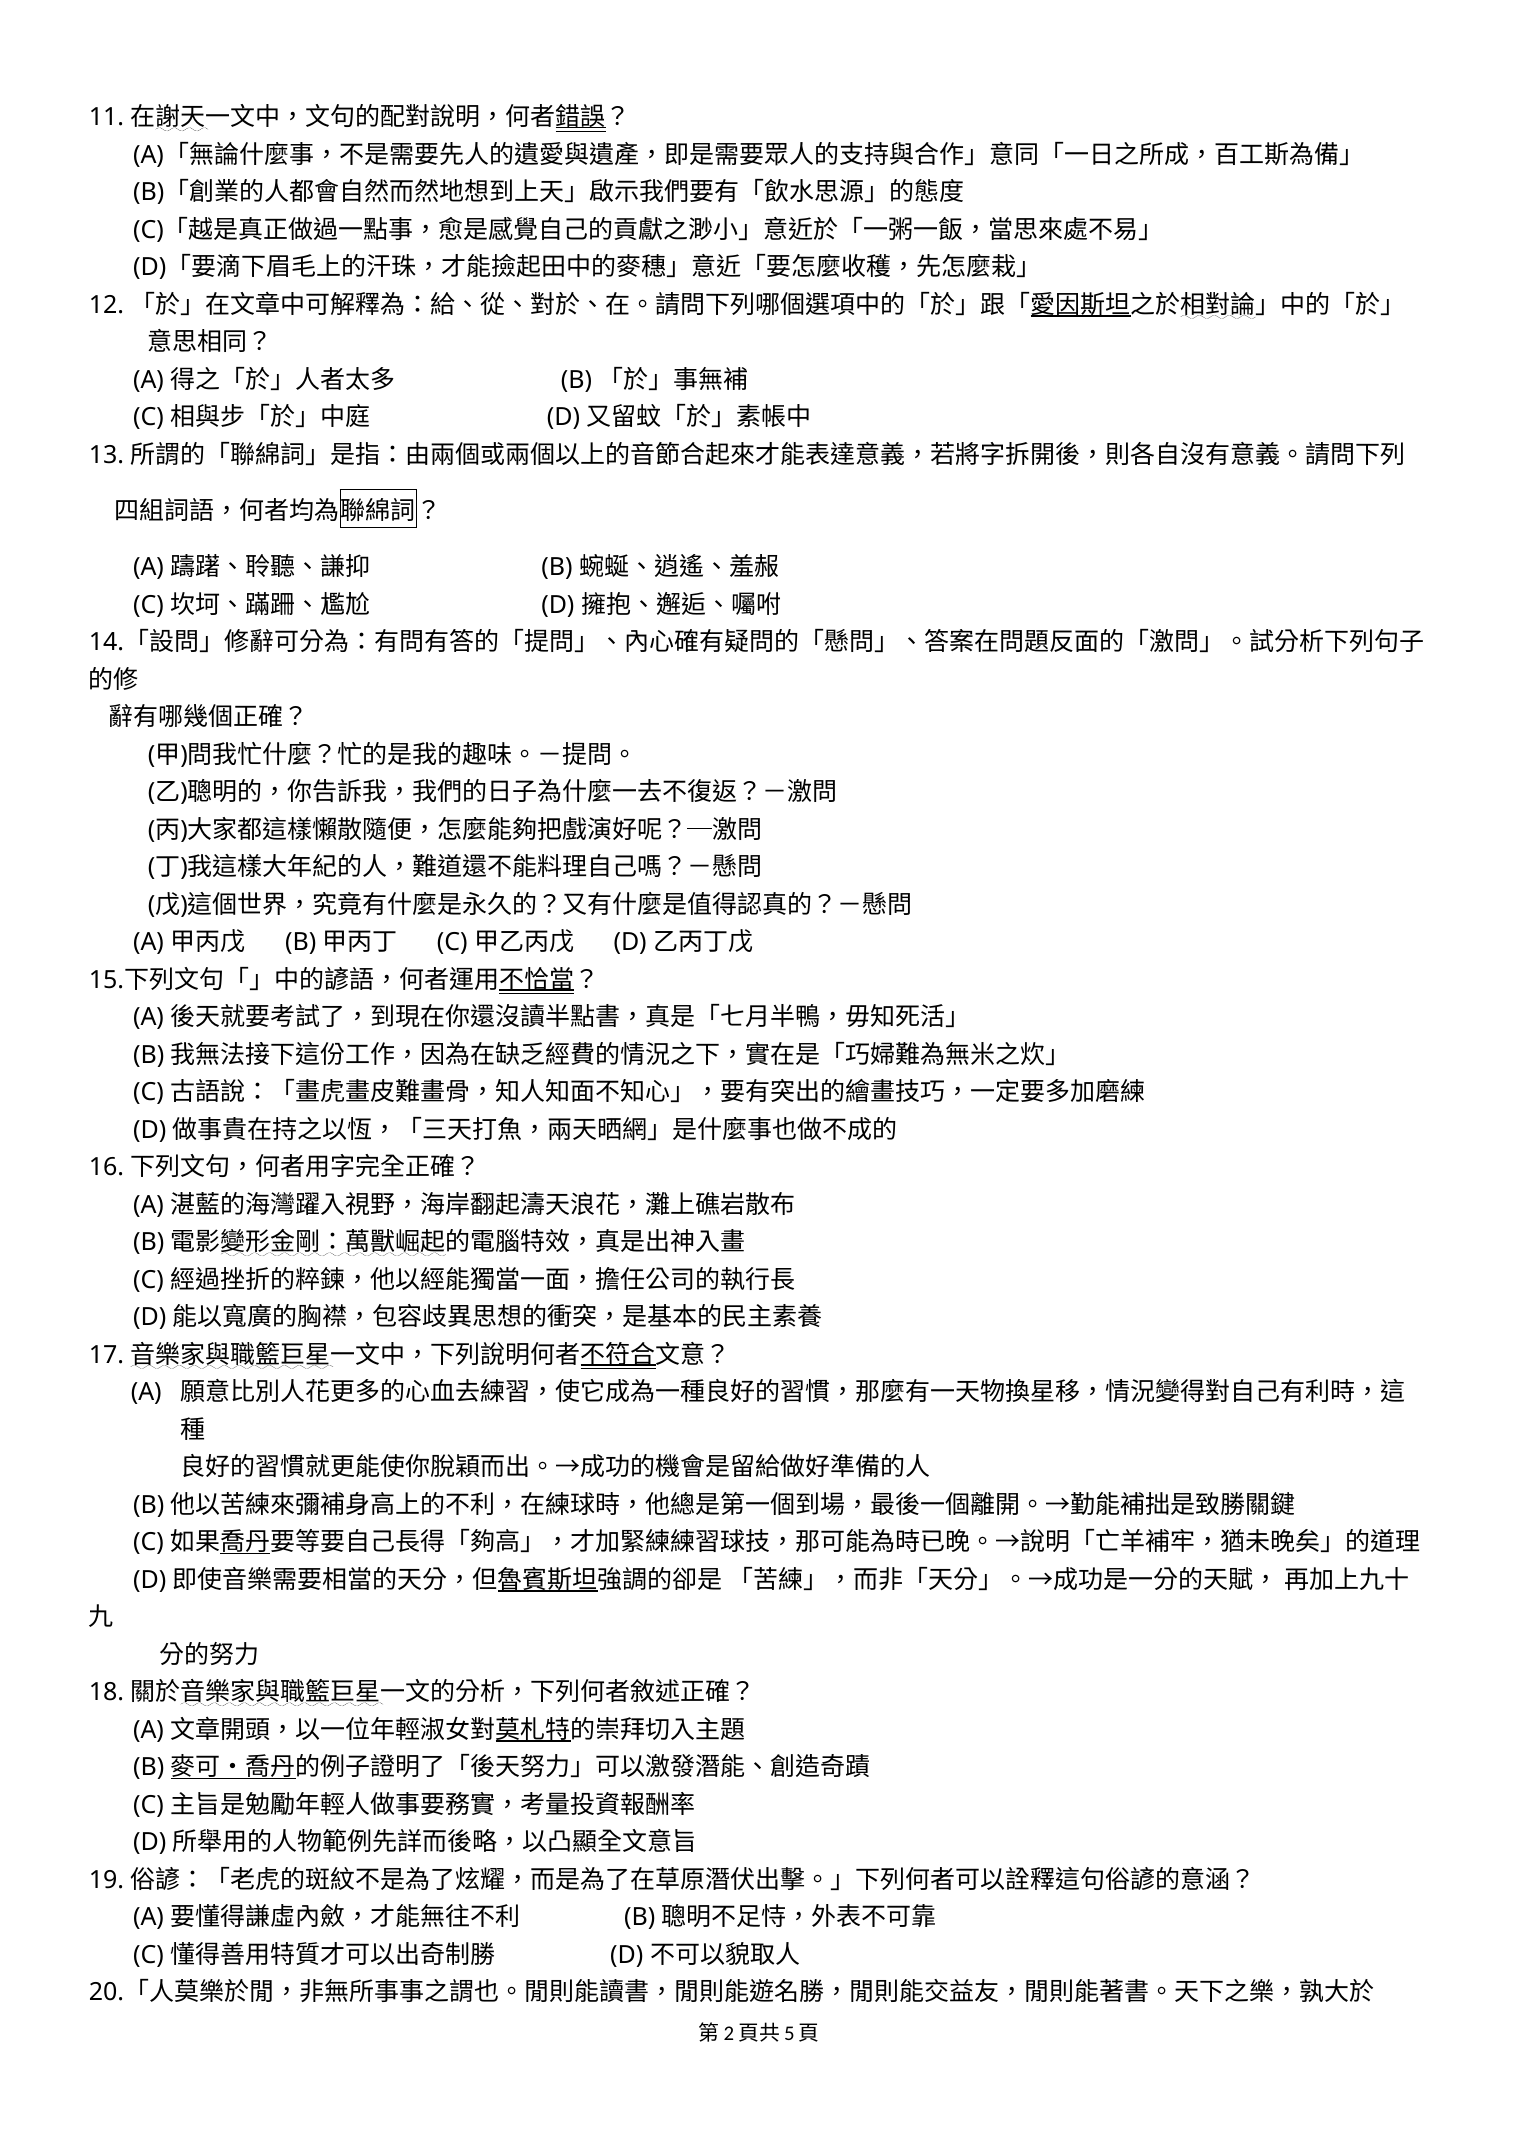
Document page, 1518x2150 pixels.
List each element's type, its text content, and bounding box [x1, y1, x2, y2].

text 19. 俗諺：「老虎的斑紋不是為了炫耀，而是為了在草原潛伏出擊。」下列何者可以詮釋這句俗諺的意涵？ [89, 1858, 1429, 1896]
text 14.「設問」修辭可分為：有問有答的「提問」、內心確有疑問的「懸問」、答案在問題反面的「激問」。試分析下列句子的修 [89, 621, 1429, 696]
text (C) 懂得善用特質才可以出奇制勝 (D) 不可以貌取人 [89, 1933, 1429, 1971]
text 15.下列文句「」中的諺語，何者運用不恰當？ [89, 958, 1429, 996]
text 辭有哪幾個正確？ [89, 696, 1429, 733]
text (丁)我這樣大年紀的人，難道還不能料理自己嗎？－懸問 [89, 846, 1429, 883]
text (D) 能以寬廣的胸襟，包容歧異思想的衝突，是基本的民主素養 [89, 1296, 1429, 1333]
text (A) 要懂得謙虛內斂，才能無往不利 (B) 聰明不足恃，外表不可靠 [89, 1896, 1429, 1933]
text (A) 甲丙戊 (B) 甲丙丁 (C) 甲乙丙戊 (D) 乙丙丁戊 [133, 921, 1429, 958]
text (A) 文章開頭，以一位年輕淑女對莫札特的崇拜切入主題 [89, 1708, 1429, 1746]
text (B) 電影變形金剛：萬獸崛起的電腦特效，真是出神入畫 [89, 1221, 1429, 1258]
text 12. 「於」在文章中可解釋為：給、從、對於、在。請問下列哪個選項中的「於」跟「愛因斯坦之於相對論」中的「於」意思相同？ [89, 283, 1429, 358]
text 13. 所謂的「聯綿詞」是指：由兩個或兩個以上的音節合起來才能表達意義，若將字拆開後，則各自沒有意義。請問下列 [89, 433, 1429, 471]
text 18. 關於音樂家與職籃巨星一文的分析，下列何者敘述正確？ [89, 1671, 1429, 1708]
text (C) 古語說：「畫虎畫皮難畫骨，知人知面不知心」，要有突出的繪畫技巧，一定要多加磨練 [89, 1071, 1429, 1108]
text (A) 湛藍的海灣躍入視野，海岸翻起濤天浪花，灘上礁岩散布 [89, 1183, 1429, 1221]
text (D)「要滴下眉毛上的汗珠，才能撿起田中的麥穗」意近「要怎麼收穫，先怎麼栽」 [89, 246, 1429, 283]
text 11. 在謝天一文中，文句的配對說明，何者錯誤？ [89, 96, 1429, 133]
text (甲)問我忙什麼？忙的是我的趣味。－提問。 [89, 733, 1429, 771]
text (戊)這個世界，究竟有什麼是永久的？又有什麼是值得認真的？－懸問 [89, 883, 1429, 921]
text (C) 經過挫折的粹鍊，他以經能獨當一面，擔任公司的執行長 [89, 1258, 1429, 1296]
text (C) 相與步「於」中庭 (D) 又留蚊「於」素帳中 [89, 396, 1429, 433]
text (B) 我無法接下這份工作，因為在缺乏經費的情況之下，實在是「巧婦難為無米之炊」 [89, 1033, 1429, 1071]
text (B)「創業的人都會自然而然地想到上天」啟示我們要有「飲水思源」的態度 [89, 171, 1429, 208]
text 17. 音樂家與職籃巨星一文中，下列說明何者不符合文意？ [89, 1333, 1429, 1371]
text (B) 他以苦練來彌補身高上的不利，在練球時，他總是第一個到場，最後一個離開。→勤能補拙是致勝關鍵 [89, 1483, 1429, 1521]
text 四組詞語，何者均為聯綿詞？ [89, 471, 1429, 546]
text 16. 下列文句，何者用字完全正確？ [89, 1146, 1429, 1183]
text (A) 躊躇、聆聽、謙抑 (B) 蜿蜒、逍遙、羞赧 [89, 546, 1429, 583]
text (D) 即使音樂需要相當的天分，但魯賓斯坦強調的卻是 「苦練」，而非「天分」。→成功是一分的天賦， 再加上九十九 [89, 1558, 1429, 1633]
text (A)「無論什麼事，不是需要先人的遺愛與遺產，即是需要眾人的支持與合作」意同「一日之所成，百工斯為備」 [89, 133, 1429, 171]
text (C)「越是真正做過一點事，愈是感覺自己的貢獻之渺小」意近於「一粥一飯，當思來處不易」 [89, 208, 1429, 246]
list 良好的習慣就更能使你脫穎而出。→成功的機會是留給做好準備的人 [181, 1446, 1429, 1483]
text (C) 如果喬丹要等要自己長得「夠高」，才加緊練練習球技，那可能為時已晚。→說明「亡羊補牢，猶未晚矣」的道理 [89, 1521, 1429, 1558]
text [89, 1971, 1429, 2008]
text (C) 坎坷、蹣跚、尷尬 (D) 擁抱、邂逅、囑咐 [89, 583, 1429, 621]
list 願意比別人花更多的心血去練習，使它成為一種良好的習慣，那麼有一天物換星移，情況變得對自己有利時，這種 [131, 1371, 1429, 1446]
text (乙)聰明的，你告訴我，我們的日子為什麼一去不復返？－激問 [89, 771, 1429, 808]
text (A) 得之「於」人者太多 (B) 「於」事無補 [89, 358, 1429, 396]
text (D) 做事貴在持之以恆，「三天打魚，兩天晒網」是什麼事也做不成的 [89, 1108, 1429, 1146]
text (A) 後天就要考試了，到現在你還沒讀半點書，真是「七月半鴨，毋知死活」 [89, 996, 1429, 1033]
text (B) 麥可‧喬丹的例子證明了「後天努力」可以激發潛能、創造奇蹟 [89, 1746, 1429, 1783]
text (D) 所舉用的人物範例先詳而後略，以凸顯全文意旨 [89, 1821, 1429, 1858]
text (丙)大家都這樣懶散隨便，怎麼能夠把戲演好呢？─激問 [89, 808, 1429, 846]
text 分的努力 [89, 1633, 1429, 1671]
text (C) 主旨是勉勵年輕人做事要務實，考量投資報酬率 [89, 1783, 1429, 1821]
